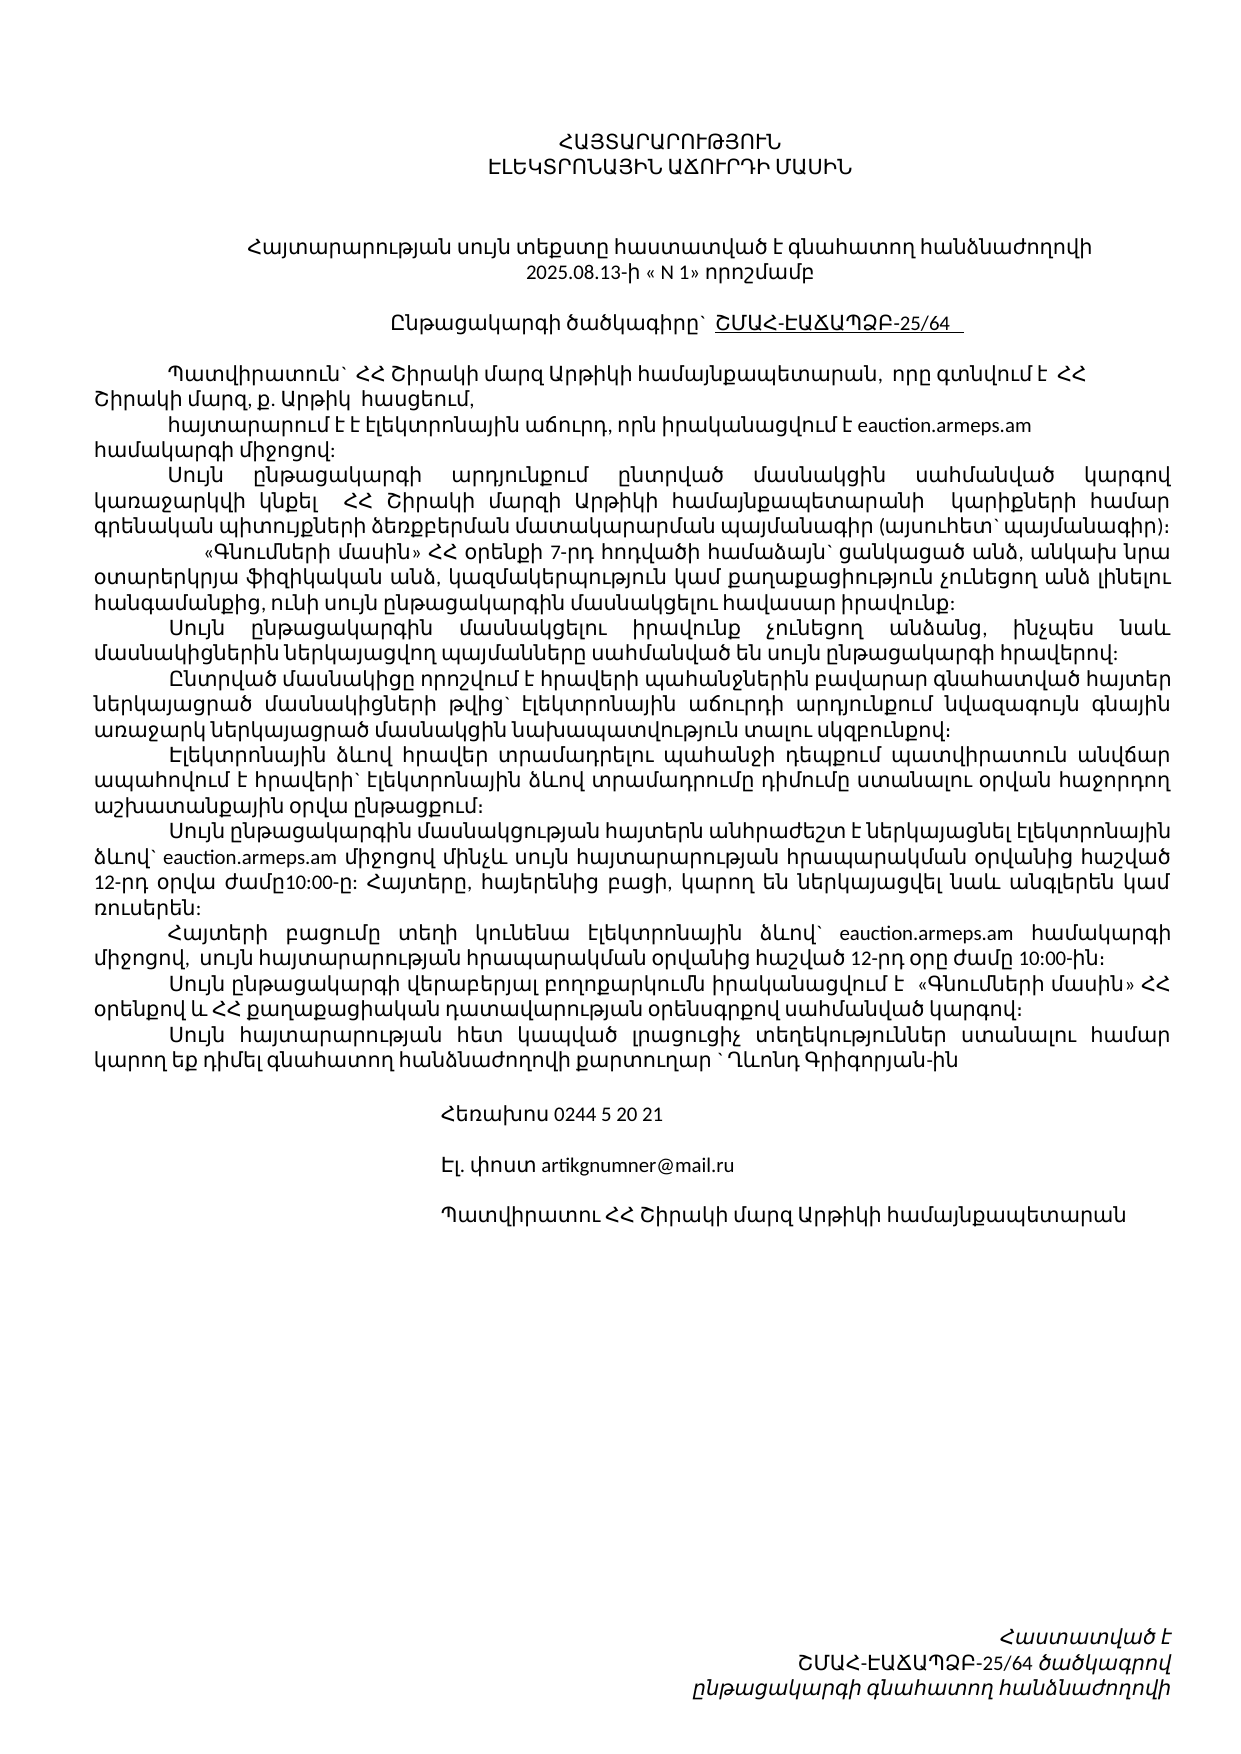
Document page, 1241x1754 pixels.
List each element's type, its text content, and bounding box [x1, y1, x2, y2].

text Էլ. փոստ artikgnumner@mail.ru [94, 1152, 1171, 1177]
text Հեռախոս 0244 5 20 21 [94, 1101, 1171, 1126]
text Հաստատված է [94, 1624, 1171, 1650]
text ՇՄԱՀ-ԷԱՃԱՊՁԲ-25/64 ծածկագրով [94, 1650, 1171, 1675]
text Ընթացակարգի ծածկագիրը` ՇՄԱՀ-ԷԱՃԱՊՁԲ-25/64 [94, 310, 1171, 336]
text հայտարարում է է էլեկտրոնային աճուրդ, որն իրականացվում է eauction.armeps.am համակարգի միջոցով: [94, 412, 1171, 463]
text Էլեկտրոնային ձևով հրավեր տրամադրելու պահանջի դեպքում պատվիրատուն անվճար ապահովում է հրավերի` էլեկտրոնային ձևով տրամադրումը դիմումը ստանալու օրվան հաջորդող աշխատանքային օրվա ընթացքում։ [94, 742, 1171, 818]
text Սույն ընթացակարգին մասնակցության հայտերն անհրաժեշտ է ներկայացնել էլեկտրոնային ձևով` eauction.armeps.am միջոցով մինչև սույն հայտարարության հրապարակման օրվանից հաշված 12-րդ օրվա ժամը10:00-ը: Հայտերը, հայերենից բացի, կարող են ներկայացվել նաև անգլերեն կամ ռուսերեն: [94, 818, 1171, 920]
text Հայտարարության սույն տեքստը հաստատված է գնահատող հանձնաժողովի [94, 234, 1171, 259]
text Պատվիրատուն` ՀՀ Շիրակի մարզ Արթիկի համայնքապետարան, որը գտնվում է ՀՀ Շիրակի մարզ, ք. Արթիկ հասցեում, [94, 361, 1171, 412]
text ԷԼԵԿՏՐՈՆԱՅԻՆ ԱՃՈՒՐԴԻ ՄԱՍԻՆ [94, 154, 1171, 180]
text Սույն ընթացակարգի վերաբերյալ բողոքարկումն իրականացվում է «Գնումների մասին» ՀՀ օրենքով և ՀՀ քաղաքացիական դատավարության օրենսգրքով սահմանված կարգով։ [94, 971, 1171, 1022]
text ՀԱՅՏԱՐԱՐՈՒԹՅՈՒՆ [94, 129, 1171, 154]
text Պատվիրատու ՀՀ Շիրակի մարզ Արթիկի համայնքապետարան [94, 1203, 1171, 1228]
text 2025.08.13 -ի « N 1» որոշմամբ [94, 259, 1171, 285]
text Ընտրված մասնակիցը որոշվում է հրավերի պահանջներին բավարար գնահատված հայտեր ներկայացրած մասնակիցների թվից` էլեկտրոնային աճուրդի արդյունքում նվազագույն գնային առաջարկ ներկայացրած մասնակցին նախապատվություն տալու սկզբունքով։ [94, 666, 1171, 742]
text Սույն ընթացակարգի արդյունքում ընտրված մասնակցին սահմանված կարգով կառաջարկվի կնքել ՀՀ Շիրակի մարզի Արթիկի համայնքապետարանի կարիքների համար գրենական պիտույքների ձեռքբերման մատակարարման պայմանագիր (այսուհետ` պայմանագիր)։ [94, 463, 1171, 539]
text Սույն հայտարարության հետ կապված լրացուցիչ տեղեկություններ ստանալու համար կարող եք դիմել գնահատող հանձնաժողովի քարտուղար ` Ղևոնդ Գրիգորյան-ին [94, 1022, 1171, 1073]
text «Գնումների մասին» ՀՀ օրենքի 7-րդ հոդվածի համաձայն` ցանկացած անձ, անկախ նրա օտարերկրյա ֆիզիկական անձ, կազմակերպություն կամ քաղաքացիություն չունեցող անձ լինելու հանգամանքից, ունի սույն ընթացակարգին մասնակցելու հավասար իրավունք: [94, 539, 1171, 615]
text Հայտերի բացումը տեղի կունենա էլեկտրոնային ձևով` eauction.armeps.am համակարգի միջոցով, սույն հայտարարության հրապարակման օրվանից հաշված 12-րդ օրը ժամը 10:00-ին։ [94, 920, 1171, 971]
text Սույն ընթացակարգին մասնակցելու իրավունք չունեցող անձանց, ինչպես նաև մասնակիցներին ներկայացվող պայմանները սահմանված են սույն ընթացակարգի հրավերով: [94, 615, 1171, 666]
text ընթացակարգի գնահատող հանձնաժողովի [94, 1675, 1171, 1701]
